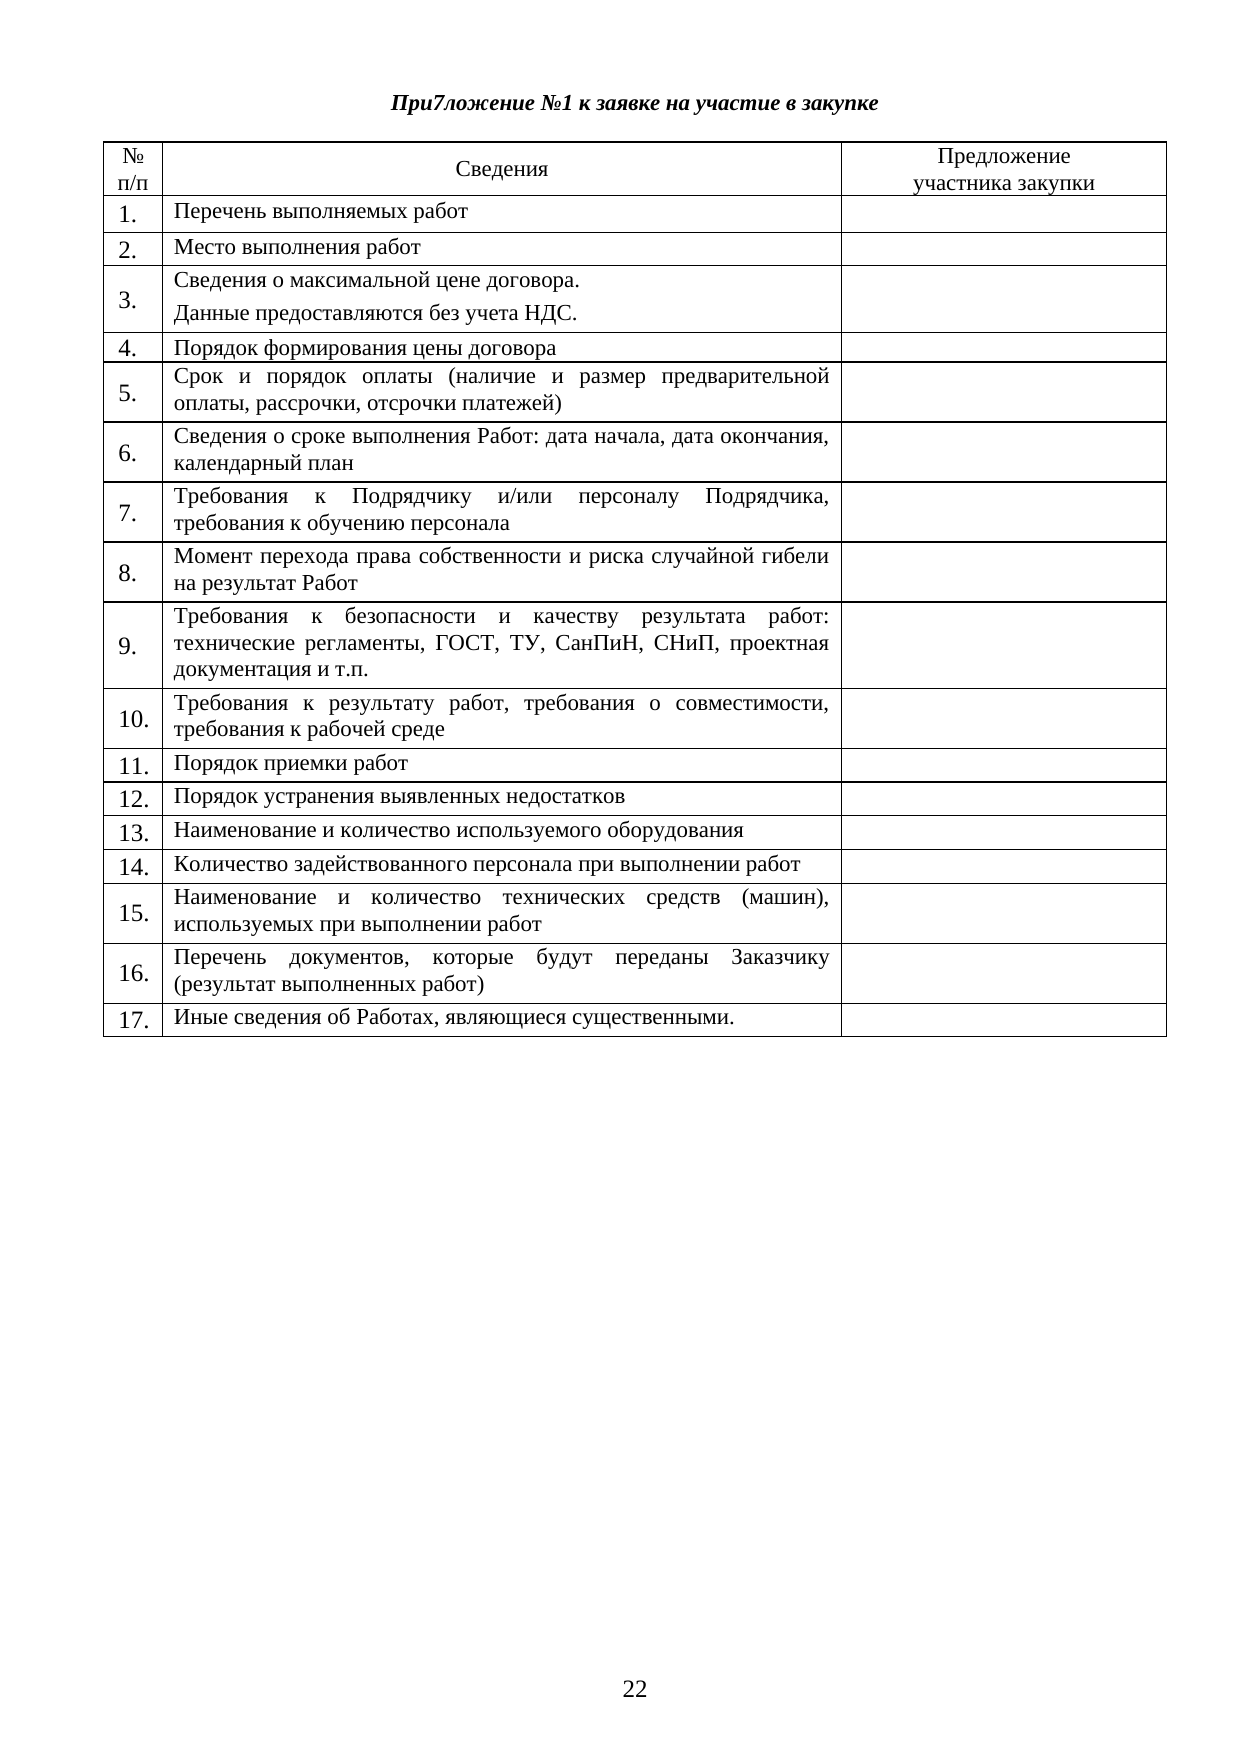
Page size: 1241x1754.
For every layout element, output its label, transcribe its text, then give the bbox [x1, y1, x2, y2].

table_cell Момент перехода права собственности и риска случайной гибели на результат Работ [163, 543, 841, 601]
table_cell Порядок приемки работ [163, 749, 841, 781]
table_cell [842, 783, 1166, 815]
table_cell [104, 196, 162, 232]
table_cell Требования к результату работ, требования о совместимости, требования к рабочей среде [163, 689, 841, 748]
table_cell [842, 749, 1166, 781]
table_cell [104, 884, 162, 942]
table_cell [104, 543, 162, 601]
table_cell Перечень документов, которые будут переданы Заказчику (результат выполненных работ) [163, 944, 841, 1002]
table_cell [842, 333, 1166, 361]
table_cell Срок и порядок оплаты (наличие и размер предварительной оплаты, рассрочки, отсрочки платежей) [163, 363, 841, 421]
table_cell Порядок формирования цены договора [163, 333, 841, 361]
table_cell [842, 884, 1166, 942]
table_cell Наименование и количество используемого оборудования [163, 816, 841, 849]
table_cell Наименование и количество технических средств (машин), используемых при выполнении работ [163, 884, 841, 942]
table_cell [842, 196, 1166, 232]
table_cell [104, 363, 162, 421]
table_cell [104, 850, 162, 882]
table_cell [104, 266, 162, 332]
table_header Предложение участника закупки [842, 143, 1166, 195]
table_cell Требования к Подрядчику и/или персоналу Подрядчика, требования к обучению персонала [163, 483, 841, 541]
table_cell Иные сведения об Работах, являющиеся существенными. [163, 1004, 841, 1036]
table_cell Сведения о сроке выполнения Работ: дата начала, дата окончания, календарный план [163, 423, 841, 481]
table_cell [104, 944, 162, 1002]
table_cell [104, 749, 162, 781]
table_cell Порядок устранения выявленных недостатков [163, 783, 841, 815]
table_cell [842, 816, 1166, 849]
table_cell Сведения о максимальной цене договора. Данные предоставляются без учета НДС. [163, 266, 841, 332]
table_cell [104, 816, 162, 849]
table_cell [104, 333, 162, 361]
table_cell [842, 543, 1166, 601]
table_cell Требования к безопасности и качеству результата работ: технические регламенты, ГОСТ, ТУ, СанПиН, СНиП, проектная документация и т.п. [163, 603, 841, 688]
table_header № п/п [104, 143, 162, 195]
table_header Сведения [163, 143, 841, 195]
table_cell [842, 944, 1166, 1002]
table_cell [104, 603, 162, 688]
table_cell [842, 603, 1166, 688]
table_cell Место выполнения работ [163, 233, 841, 265]
table_cell [104, 1004, 162, 1036]
table_cell [842, 423, 1166, 481]
table_cell [842, 266, 1166, 332]
table_cell [842, 850, 1166, 882]
table_cell [842, 1004, 1166, 1036]
table_cell [104, 783, 162, 815]
table_cell [842, 363, 1166, 421]
table_cell [842, 233, 1166, 265]
table_cell [104, 423, 162, 481]
table_cell [104, 233, 162, 265]
table_cell [842, 483, 1166, 541]
table_cell [104, 689, 162, 748]
table_cell [104, 483, 162, 541]
table_cell Перечень выполняемых работ [163, 196, 841, 232]
table_cell Количество задействованного персонала при выполнении работ [163, 850, 841, 882]
table_cell [842, 689, 1166, 748]
text При7ложение №1 к заявке на участие в закупке [118, 89, 1152, 115]
